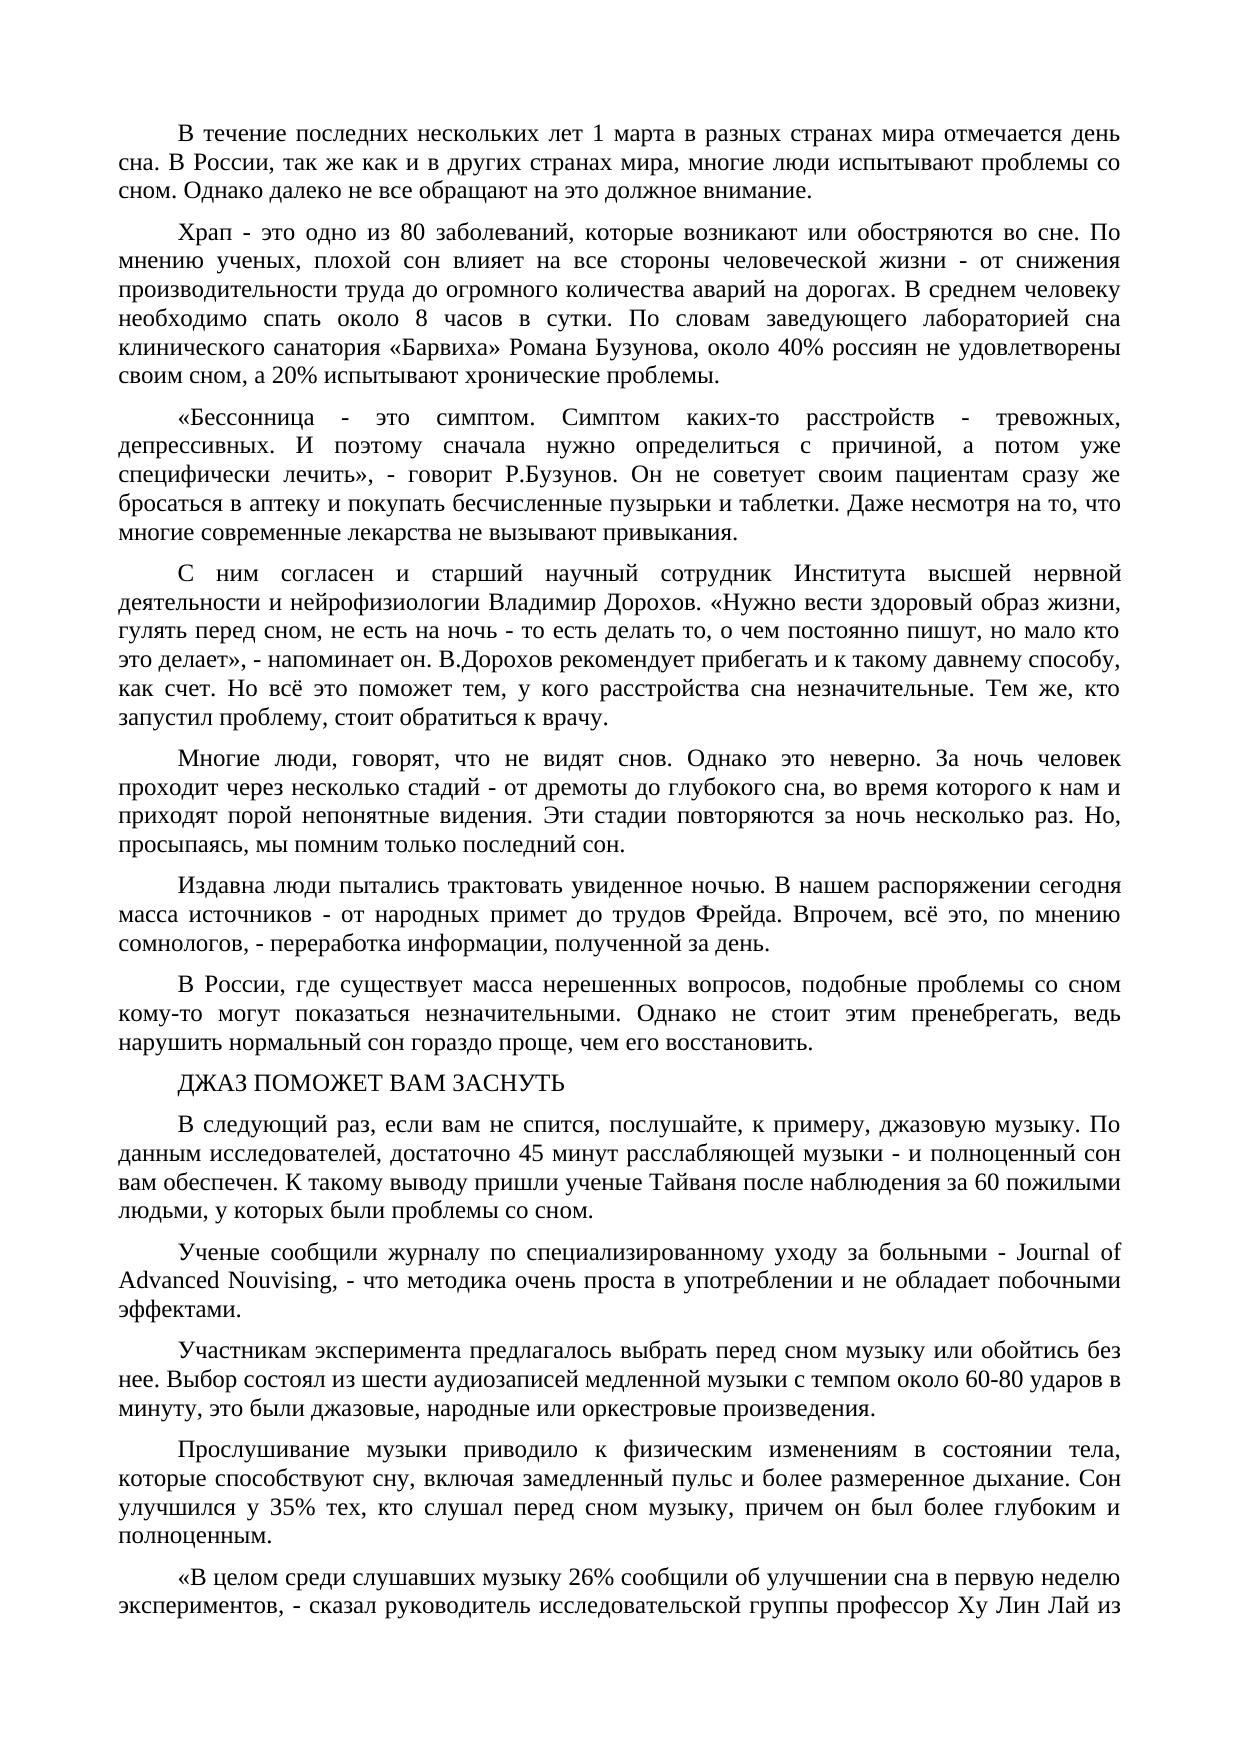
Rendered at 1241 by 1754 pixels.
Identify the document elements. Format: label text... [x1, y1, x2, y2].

text Храп - это одно из 80 заболеваний, которые возникают или обостряются во сне. По мнению ученых, плохой сон влияет на все стороны человеческой жизни - от снижения производительности труда до огромного количества аварий на дорогах. В среднем человеку необходимо спать около 8 часов в сутки. По словам заведующего лабораторией сна клинического санатория «Барвиха» Романа Бузунова, около 40% россиян не удовлетворены своим сном, а 20% испытывают хронические проблемы. [118, 217, 1122, 389]
text Ученые сообщили журналу по специализированному уходу за больными - Journal of Advanced Nouvising, - что методика очень проста в употреблении и не обладает побочными эффектами. [118, 1237, 1122, 1323]
text В России, где существует масса нерешенных вопросов, подобные проблемы со сном кому-то могут показаться незначительными. Однако не стоит этим пренебрегать, ведь нарушить нормальный сон гораздо проще, чем его восстановить. [118, 969, 1122, 1056]
text Прослушивание музыки приводило к физическим изменениям в состоянии тела, которые способствуют сну, включая замедленный пульс и более размеренное дыхание. Сон улучшился у 35% тех, кто слушал перед сном музыку, причем он был более глубоким и полноценным. [118, 1434, 1122, 1549]
text Многие люди, говорят, что не видят снов. Однако это неверно. За ночь человек проходит через несколько стадий - от дремоты до глубокого сна, во время которого к нам и приходят порой непонятные видения. Эти стадии повторяются за ночь несколько раз. Но, просыпаясь, мы помним только последний сон. [118, 743, 1122, 858]
text В следующий раз, если вам не спится, послушайте, к примеру, джазовую музыку. По данным исследователей, достаточно 45 минут расслабляющей музыки - и полноценный сон вам обеспечен. К такому выводу пришли ученые Тайваня после наблюдения за 60 пожилыми людьми, у которых были проблемы со сном. [118, 1109, 1122, 1224]
text С ним согласен и старший научный сотрудник Института высшей нервной деятельности и нейрофизиологии Владимир Дорохов. «Нужно вести здоровый образ жизни, гулять перед сном, не есть на ночь - то есть делать то, о чем постоянно пишут, но мало кто это делает», - напоминает он. В.Дорохов рекомендует прибегать и к такому давнему способу, как счет. Но всё это поможет тем, у кого расстройства сна незначительные. Тем же, кто запустил проблему, стоит обратиться к врачу. [118, 558, 1122, 731]
text «Бессонница - это симптом. Симптом каких-то расстройств - тревожных, депрессивных. И поэтому сначала нужно определиться с причиной, а потом уже специфически лечить», - говорит Р.Бузунов. Он не советует своим пациентам сразу же бросаться в аптеку и покупать бесчисленные пузырьки и таблетки. Даже несмотря на то, что многие современные лекарства не вызывают привыкания. [118, 402, 1122, 546]
text В течение последних нескольких лет 1 марта в разных странах мира отмечается день сна. В России, так же как и в других странах мира, многие люди испытывают проблемы со сном. Однако далеко не все обращают на это должное внимание. [118, 118, 1122, 204]
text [118, 1562, 1122, 1619]
text ДЖАЗ ПОМОЖЕТ ВАМ ЗАСНУТЬ [118, 1068, 1122, 1097]
text Издавна люди пытались трактовать увиденное ночью. В нашем распоряжении сегодня масса источников - от народных примет до трудов Фрейда. Впрочем, всё это, по мнению сомнологов, - переработка информации, полученной за день. [118, 871, 1122, 957]
text Участникам эксперимента предлагалось выбрать перед сном музыку или обойтись без нее. Выбор состоял из шести аудиозаписей медленной музыки с темпом около 60-80 ударов в минуту, это были джазовые, народные или оркестровые произведения. [118, 1336, 1122, 1422]
